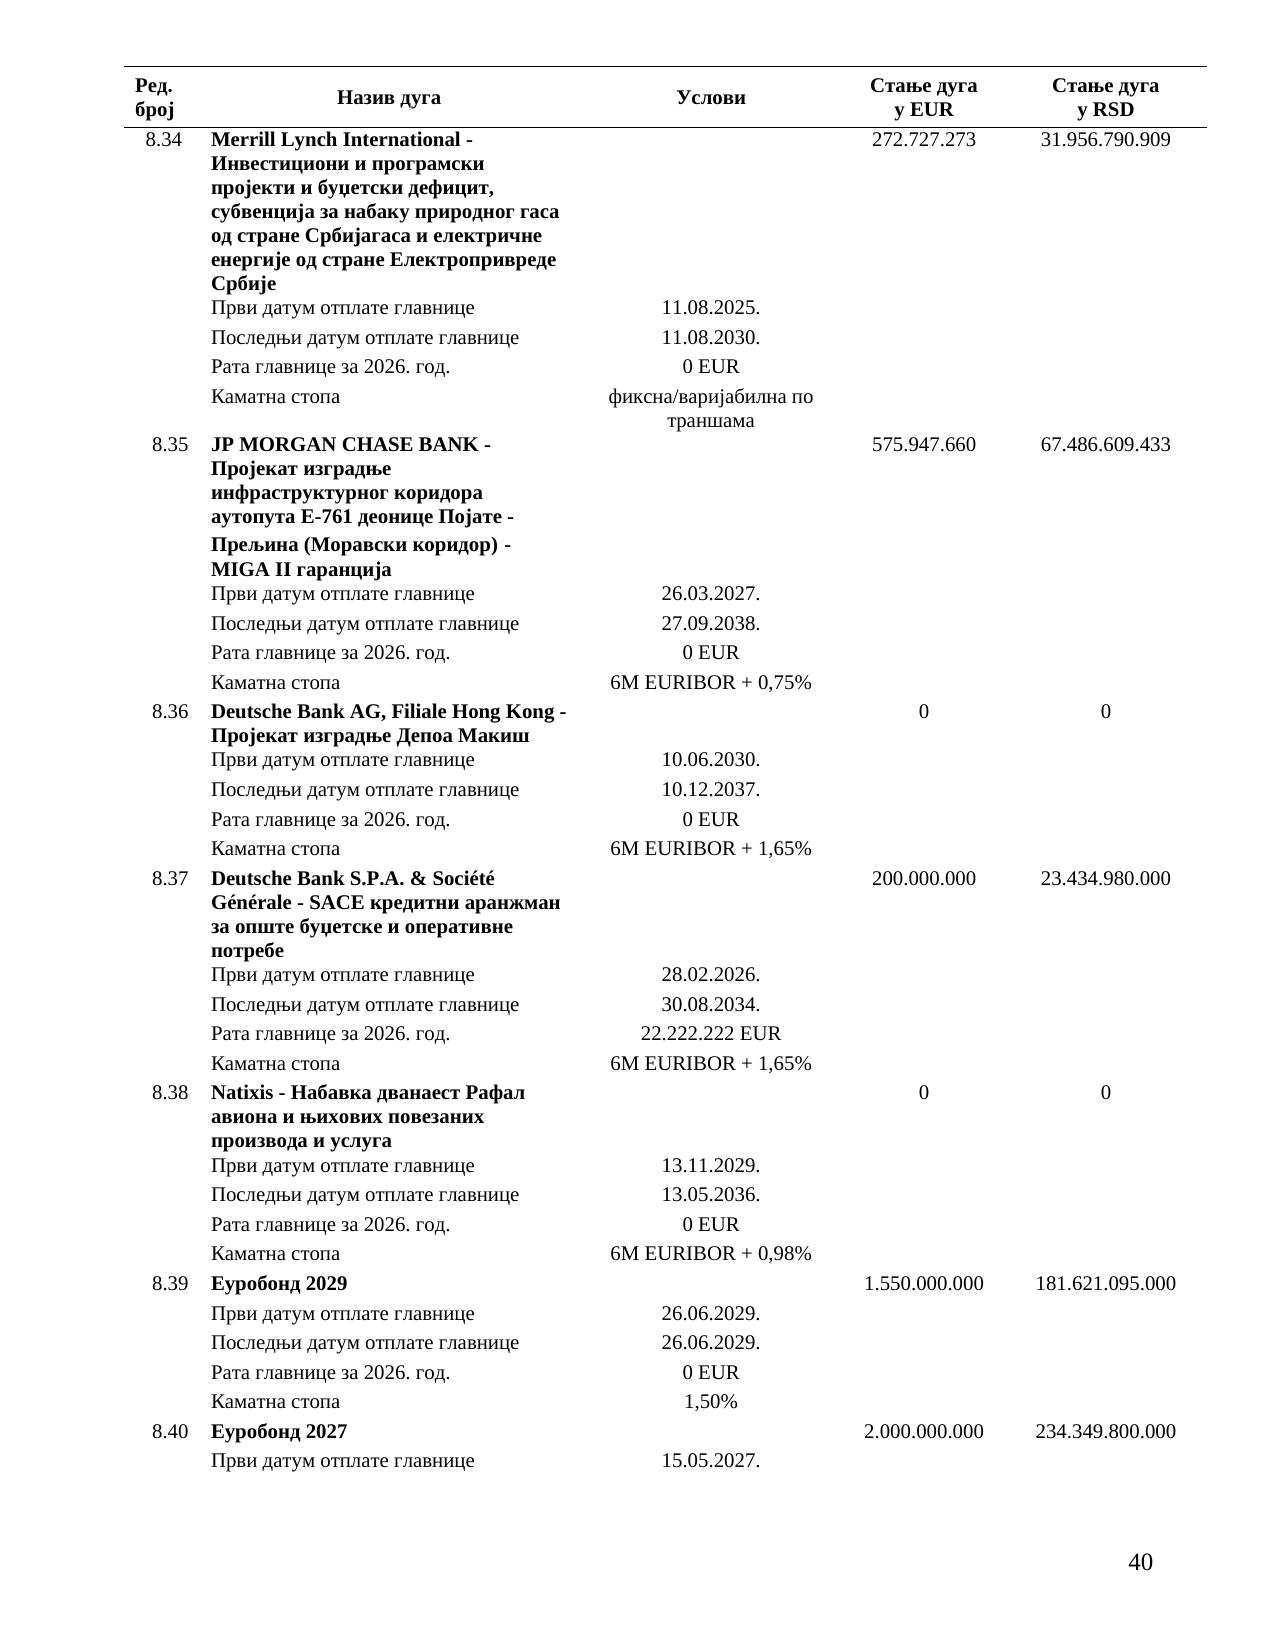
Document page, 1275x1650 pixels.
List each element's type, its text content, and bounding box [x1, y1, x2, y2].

table_header Назив дуга [200, 67, 578, 127]
table_header Услови [578, 67, 843, 127]
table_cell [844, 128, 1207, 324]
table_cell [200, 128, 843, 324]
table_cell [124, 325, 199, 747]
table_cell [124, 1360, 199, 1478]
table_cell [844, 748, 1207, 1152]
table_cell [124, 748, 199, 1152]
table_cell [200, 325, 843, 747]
table_header Стање дуга у EUR [844, 67, 1004, 127]
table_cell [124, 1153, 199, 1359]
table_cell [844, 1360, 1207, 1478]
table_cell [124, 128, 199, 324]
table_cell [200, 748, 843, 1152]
table_header Стање дуга у RSD [1004, 67, 1207, 127]
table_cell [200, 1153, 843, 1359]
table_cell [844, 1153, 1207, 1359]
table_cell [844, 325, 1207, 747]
table_header Ред. број [124, 67, 199, 127]
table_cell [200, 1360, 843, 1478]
